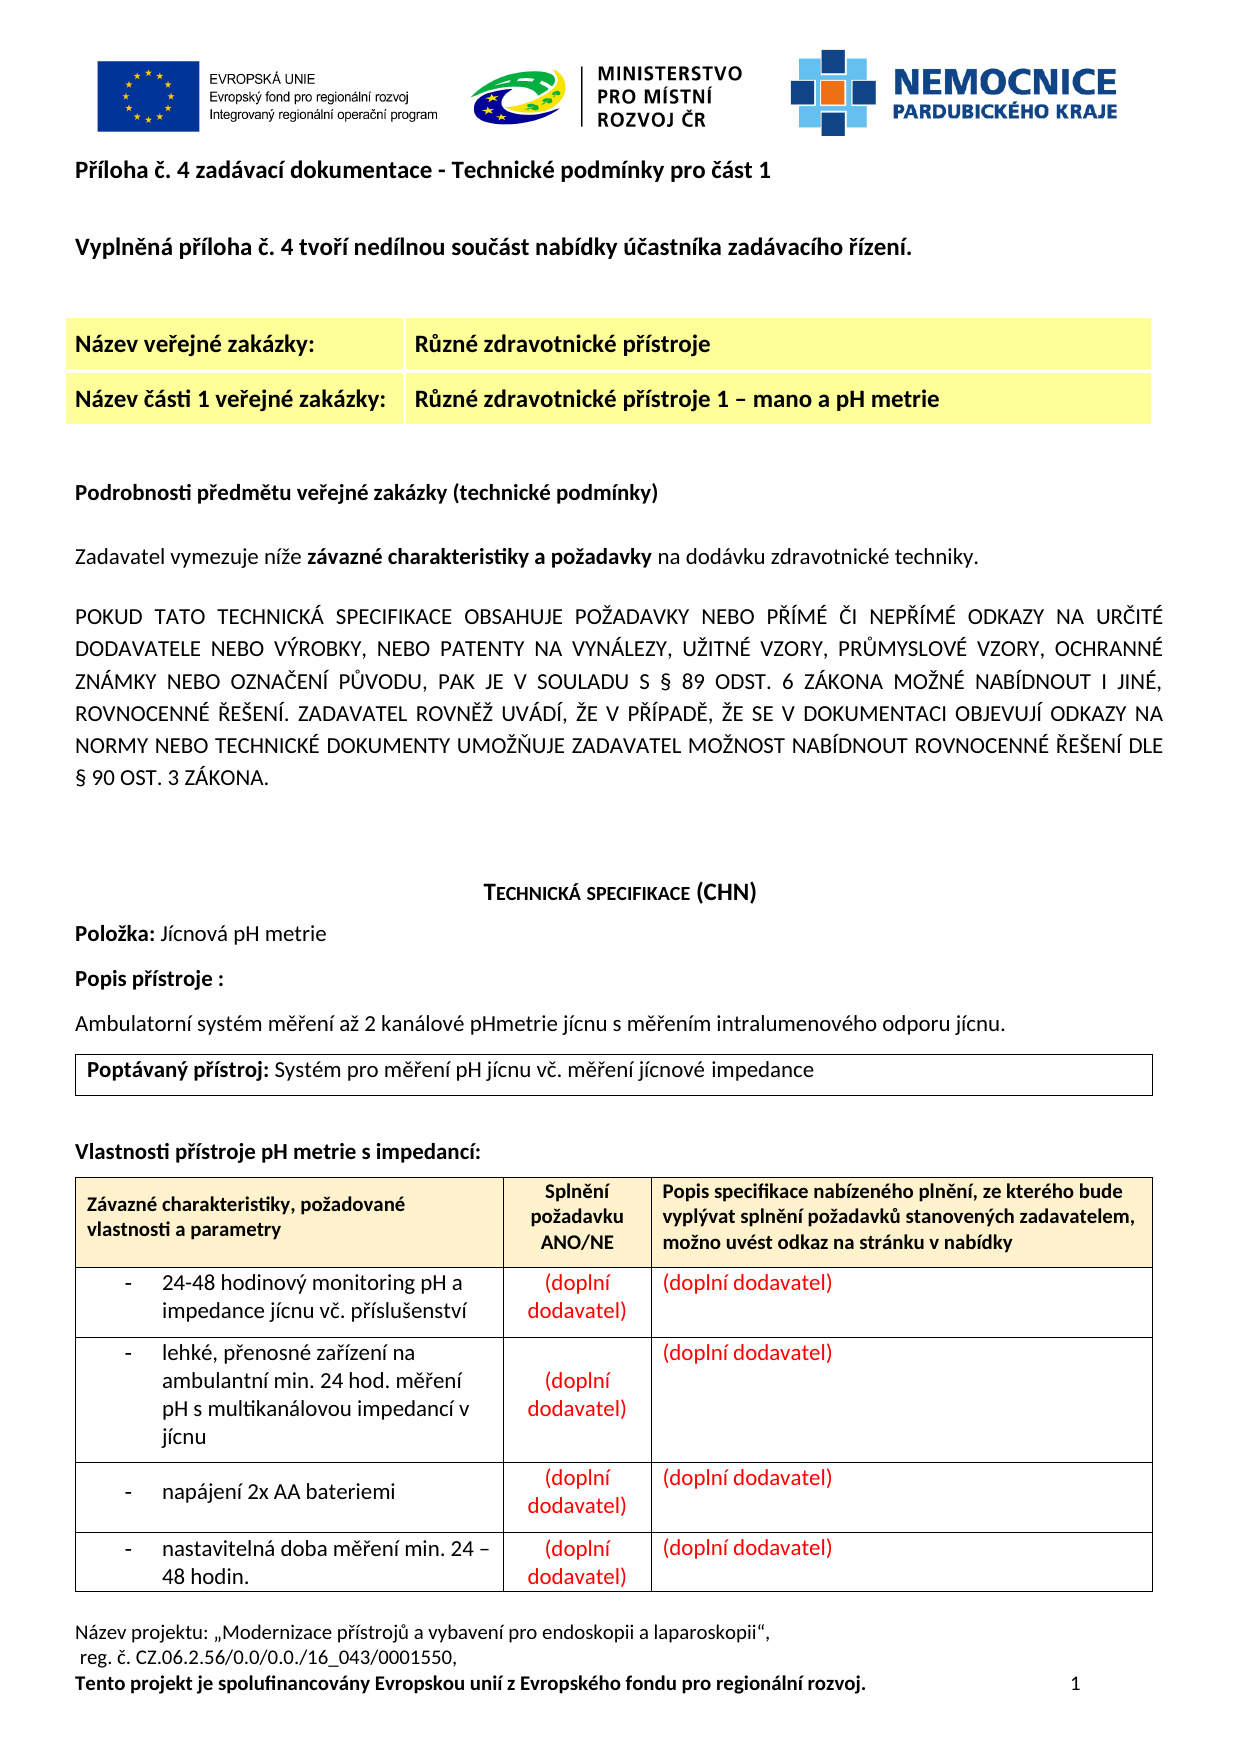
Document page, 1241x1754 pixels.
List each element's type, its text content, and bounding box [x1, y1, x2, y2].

text Položka: Jícnová pH metrie [75, 919, 1165, 948]
text Příloha č. 4 zadávací dokumentace - Technické podmínky pro část 1 [75, 93, 1165, 185]
table_cell nastavitelná doba měření min. 24 – 48 hodin. [76, 1533, 503, 1591]
table_header Závazné charakteristiky, požadované vlastnosti a parametry [76, 1178, 503, 1267]
text Podrobnosti předmětu veřejné zakázky (technické podmínky) [75, 478, 1165, 506]
table_cell Název části 1 veřejné zakázky: [66, 373, 403, 424]
table_header Poptávaný přístroj: Systém pro měření pH jícnu vč. měření jícnové impedance [76, 1055, 1152, 1095]
table_cell (doplní dodavatel) [652, 1533, 1152, 1591]
picture [75, 37, 764, 93]
table_cell (doplní dodavatel) [652, 1268, 1152, 1337]
table_header Popis specifikace nabízeného plnění, ze kterého bude vyplývat splnění požadavků stanovených zadavatelem, možno uvést odkaz na stránku v nabídky [652, 1178, 1152, 1267]
table_cell Různé zdravotnické přístroje 1 – mano a pH metrie [406, 373, 1151, 424]
table_cell napájení 2x AA bateriemi [76, 1463, 503, 1532]
text Vyplněná příloha č. 4 tvoří nedílnou součást nabídky účastníka zadávacího řízení. [75, 231, 1165, 262]
text POKUD TATO TECHNICKÁ SPECIFIKACE OBSAHUJE POŽADAVKY NEBO PŘÍMÉ ČI NEPŘÍMÉ ODKAZY NA URČITÉ DODAVATELE NEBO VÝROBKY, NEBO PATENTY NA VYNÁLEZY, UŽITNÉ VZORY, PRŮMYSLOVÉ VZORY, OCHRANNÉ ZNÁMKY NEBO OZNAČENÍ PŮVODU, PAK JE V SOULADU S § 89 ODST. 6 ZÁKONA MOŽNÉ NABÍDNOUT I JINÉ, ROVNOCENNÉ ŘEŠENÍ. ZADAVATEL ROVNĚŽ UVÁDÍ, ŽE V PŘÍPADĚ, ŽE SE V DOKUMENTACI OBJEVUJÍ ODKAZY NA NORMY NEBO TECHNICKÉ DOKUMENTY UMOŽŇUJE ZADAVATEL MOŽNOST NABÍDNOUT ROVNOCENNÉ ŘEŠENÍ DLE § 90 OST. 3 ZÁKONA. [75, 602, 1165, 791]
table_cell (doplní dodavatel) [504, 1268, 651, 1337]
table_cell (doplní dodavatel) [504, 1463, 651, 1532]
text Ambulatorní systém měření až 2 kanálové pHmetrie jícnu s měřením intralumenového odporu jícnu. [75, 1009, 1165, 1037]
text Technická specifikace (CHN) [75, 877, 1165, 907]
table_cell (doplní dodavatel) [652, 1463, 1152, 1532]
table_cell (doplní dodavatel) [504, 1338, 651, 1462]
table_cell 24-48 hodinový monitoring pH a impedance jícnu vč. příslušenství [76, 1268, 503, 1337]
table_cell lehké, přenosné zařízení na ambulantní min. 24 hod. měření pH s multikanálovou impedancí v jícnu [76, 1338, 503, 1462]
text Vlastnosti přístroje pH metrie s impedancí: [75, 1137, 1165, 1165]
table_header Různé zdravotnické přístroje [406, 318, 1151, 369]
table_header Název veřejné zakázky: [66, 318, 403, 369]
table_cell (doplní dodavatel) [504, 1533, 651, 1591]
text Popis přístroje : [75, 964, 1165, 992]
text Zadavatel vymezuje níže závazné charakteristiky a požadavky na dodávku zdravotnické techniky. [75, 542, 1165, 570]
table_header Splnění požadavku ANO/NE [504, 1178, 651, 1267]
table_cell (doplní dodavatel) [652, 1338, 1152, 1462]
picture [789, 48, 1117, 93]
